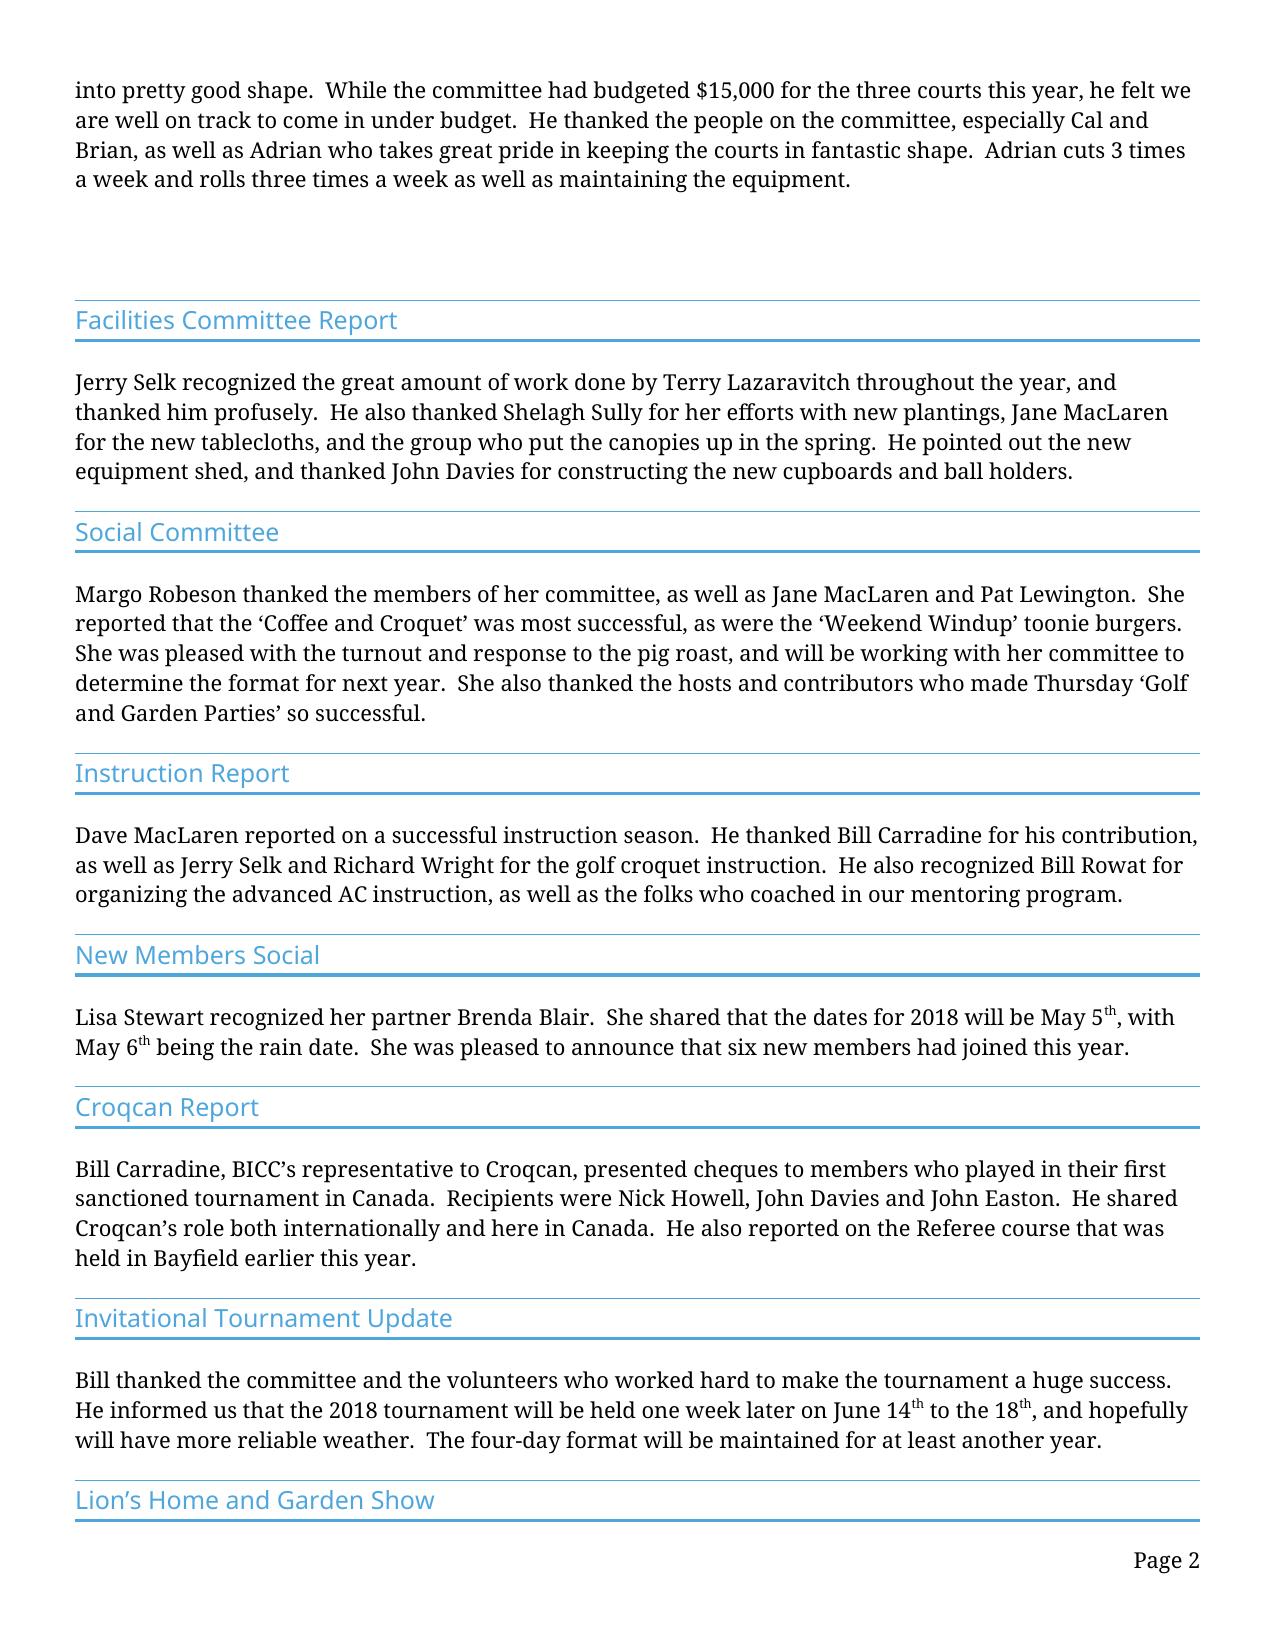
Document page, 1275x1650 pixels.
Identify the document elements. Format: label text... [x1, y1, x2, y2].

subtitle Croqcan Report [75, 1087, 1200, 1126]
subtitle Social Committee [75, 512, 1200, 550]
text Bill thanked the committee and the volunteers who worked hard to make the tournament a huge success. He informed us that the 2018 tournament will be held one week later on June 14th to the 18th, and hopefully will have more reliable weather. The four-day format will be maintained for at least another year. [75, 1365, 1200, 1454]
subtitle Lion’s Home and Garden Show [75, 1481, 1200, 1519]
subtitle Instruction Report [75, 754, 1200, 792]
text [75, 75, 1200, 194]
subtitle Facilities Committee Report [75, 301, 1200, 339]
subtitle Invitational Tournament Update [75, 1299, 1200, 1337]
list Dave MacLaren reported on a successful instruction season. He thanked Bill Carradine for his contribution, as well as Jerry Selk and Richard Wright for the golf croquet instruction. He also recognized Bill Rowat for organizing the advanced AC instruction, as well as the folks who coached in our mentoring program. [75, 820, 1200, 909]
text Jerry Selk recognized the great amount of work done by Terry Lazaravitch throughout the year, and thanked him profusely. He also thanked Shelagh Sully for her efforts with new plantings, Jane MacLaren for the new tablecloths, and the group who put the canopies up in the spring. He pointed out the new equipment shed, and thanked John Davies for constructing the new cupboards and ball holders. [75, 367, 1200, 486]
subtitle New Members Social [75, 935, 1200, 973]
list Margo Robeson thanked the members of her committee, as well as Jane MacLaren and Pat Lewington. She reported that the ‘Coffee and Croquet’ was most successful, as were the ‘Weekend Windup’ toonie burgers. She was pleased with the turnout and response to the pig roast, and will be working with her committee to determine the format for next year. She also thanked the hosts and contributors who made Thursday ‘Golf and Garden Parties’ so successful. [75, 578, 1200, 727]
list Bill Carradine, BICC’s representative to Croqcan, presented cheques to members who played in their first sanctioned tournament in Canada. Recipients were Nick Howell, John Davies and John Easton. He shared Croqcan’s role both internationally and here in Canada. He also reported on the Referee course that was held in Bayfield earlier this year. [75, 1154, 1200, 1273]
text Lisa Stewart recognized her partner Brenda Blair. She shared that the dates for 2018 will be May 5th, with May 6th being the rain date. She was pleased to announce that six new members had joined this year. [75, 1002, 1200, 1061]
